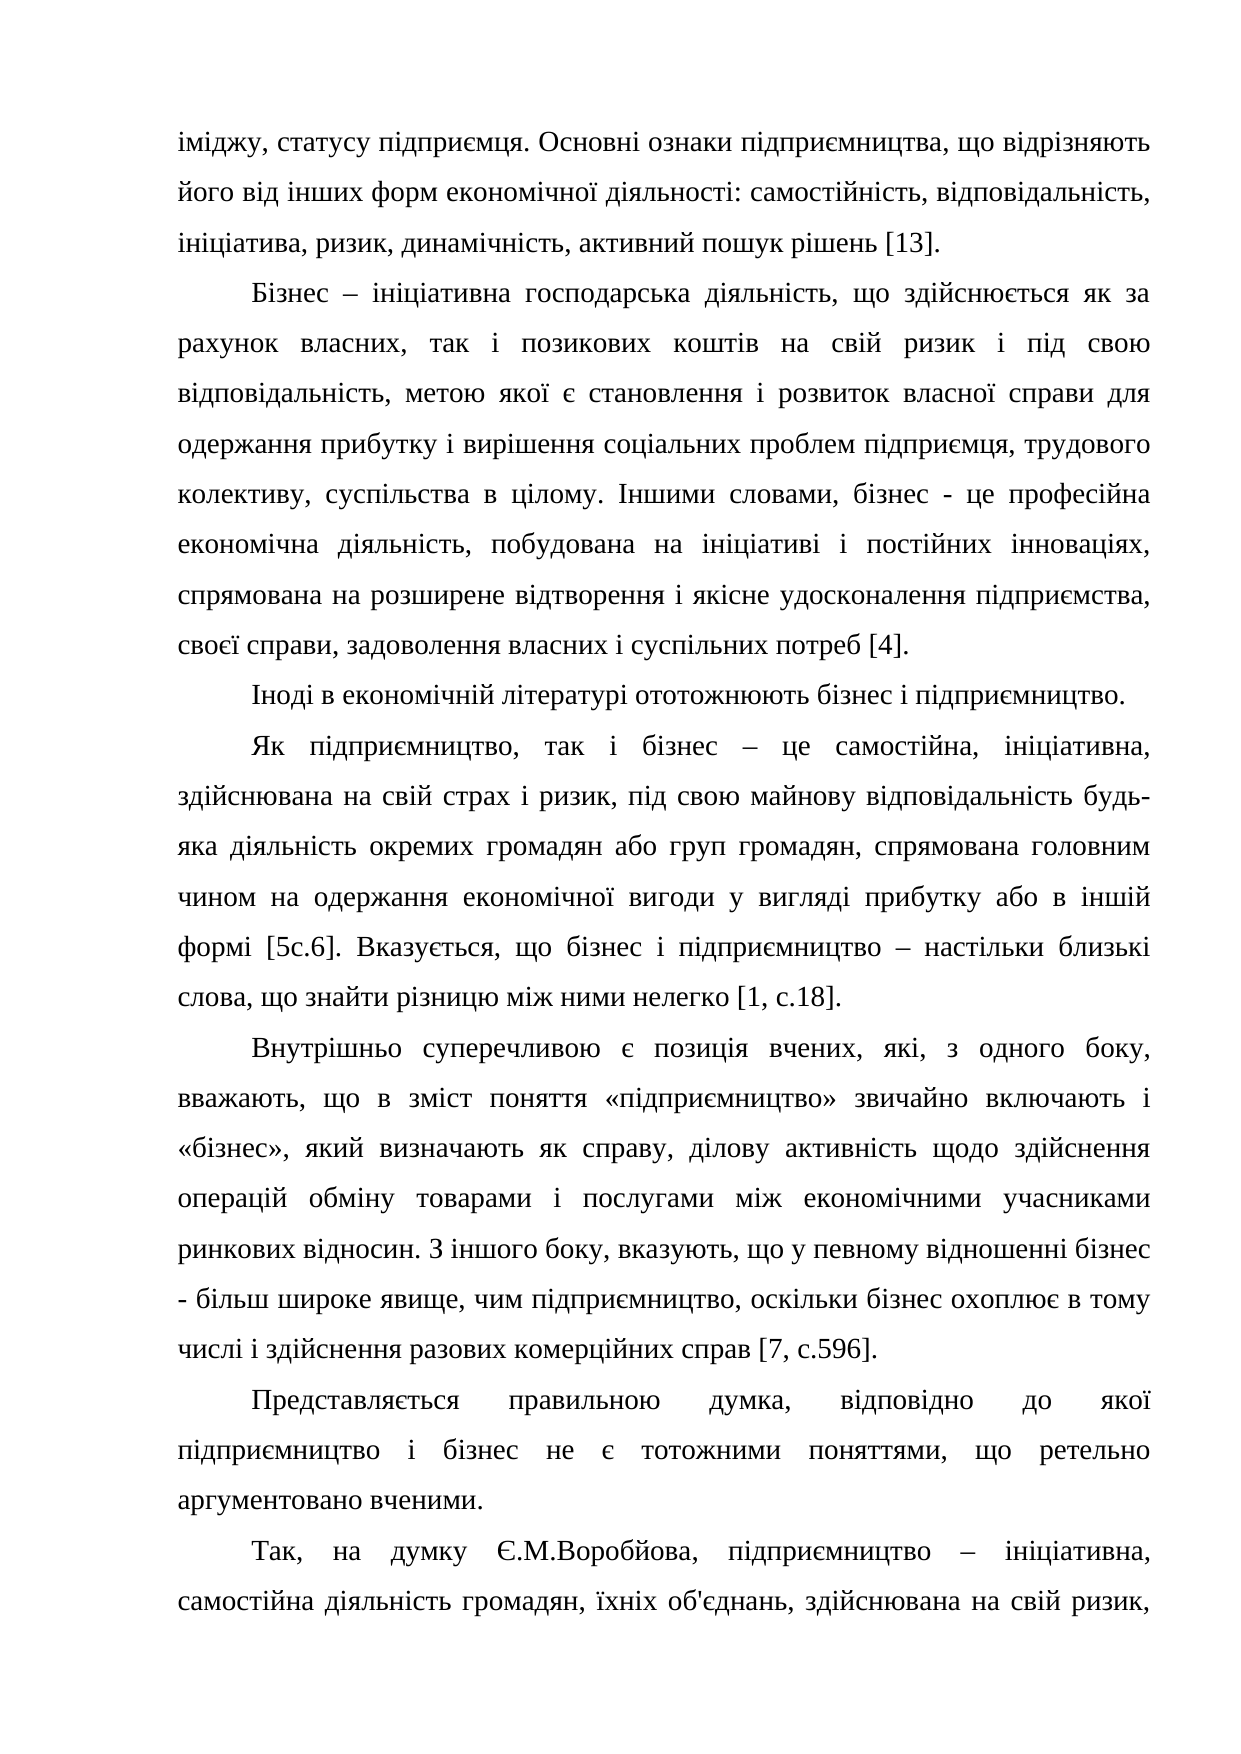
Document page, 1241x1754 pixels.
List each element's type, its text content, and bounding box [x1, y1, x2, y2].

text Бізнес – ініціативна господарська діяльність, що здійснюється як за рахунок власних, так і позикових коштів на свій ризик і під свою відповідальність, метою якої є становлення і розвиток власної справи для одержання прибутку і вирішення соціальних проблем підприємця, трудового колективу, суспільства в цілому. Іншими словами, бізнес - це професійна економічна діяльність, побудована на ініціативі і постійних інноваціях, спрямована на розширене відтворення і якісне удосконалення підприємства, своєї справи, задоволення власних і суспільних потреб [4]. [177, 275, 1152, 661]
text Внутрішньо суперечливою є позиція вчених, які, з одного боку, вважають, що в зміст поняття «підприємництво» звичайно включають і «бізнес», який визначають як справу, ділову активність щодо здійснення операцій обміну товарами і послугами між економічними учасниками ринкових відносин. З іншого боку, вказують, що у певному відношенні бізнес - більш широке явище, чим підприємництво, оскільки бізнес охоплює в тому числі і здійснення разових комерційних справ [7, с.596]. [177, 1030, 1152, 1365]
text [177, 1533, 1152, 1617]
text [177, 124, 1152, 258]
text Представляється правильною думка, відповідно до якої підприємництво і бізнес не є тотожними поняттями, що ретельно аргументовано вченими. [177, 1382, 1152, 1516]
text Як підприємництво, так і бізнес – це самостійна, ініціативна, здійснювана на свій страх і ризик, під свою майнову відповідальність будь-яка діяльність окремих громадян або груп громадян, спрямована головним чином на одержання економічної вигоди у вигляді прибутку або в іншій формі [5с.6]. Вказується, що бізнес і підприємництво – настільки близькі слова, що знайти різницю між ними нелегко [1, с.18]. [177, 728, 1152, 1013]
text Іноді в економічній літературі ототожнюють бізнес і підприємництво. [177, 677, 1152, 711]
